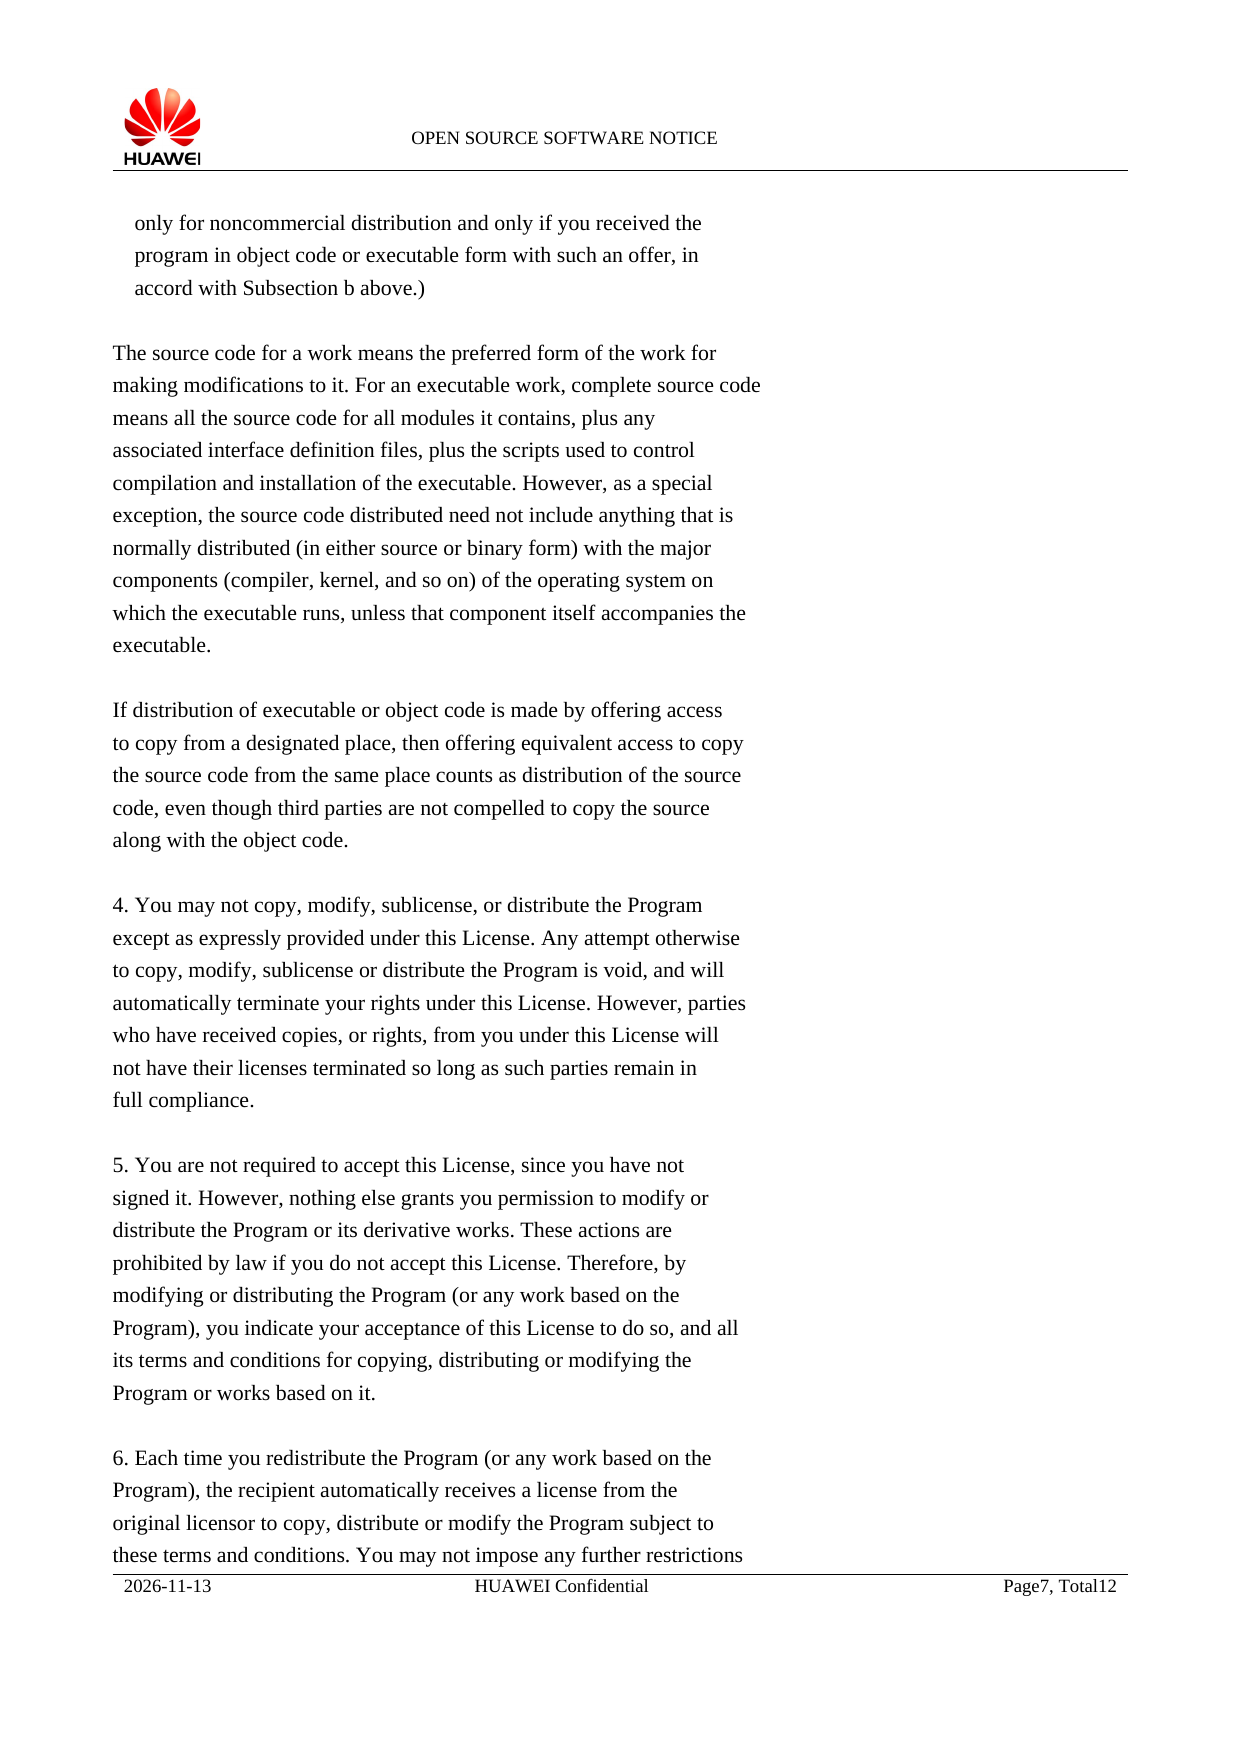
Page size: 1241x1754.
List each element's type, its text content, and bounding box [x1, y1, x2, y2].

picture [124, 88, 201, 165]
